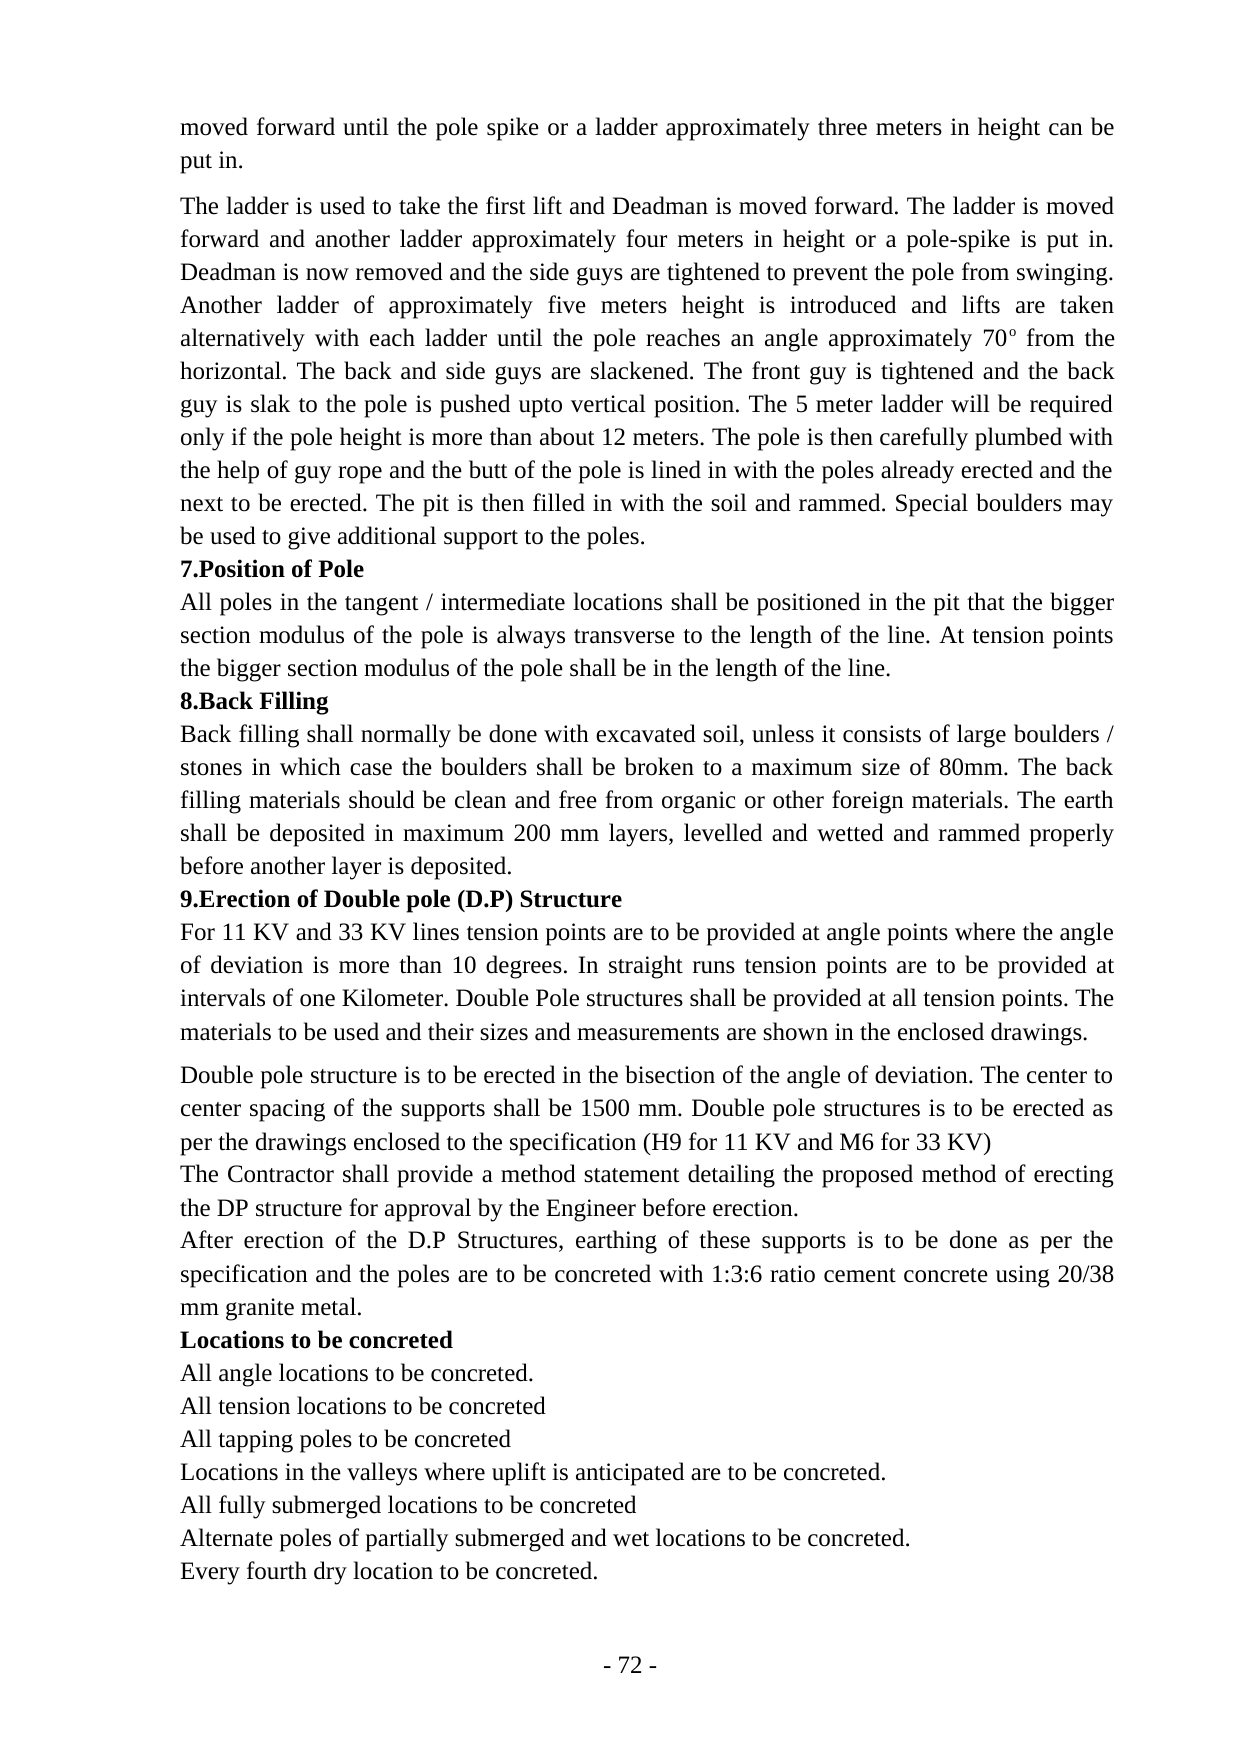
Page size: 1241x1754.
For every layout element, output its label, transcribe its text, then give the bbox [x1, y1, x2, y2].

text All fully submerged locations to be concreted [180, 1490, 1115, 1518]
text Locations in the valleys where uplift is anticipated are to be concreted. [180, 1457, 1115, 1486]
text 9.Erection of Double pole (D.P) Structure [180, 884, 1115, 913]
text All tapping poles to be concreted [180, 1424, 1115, 1452]
text All angle locations to be concreted. [180, 1358, 1115, 1386]
text 8.Back Filling [180, 686, 1115, 715]
text For 11 KV and 33 KV lines tension points are to be provided at angle points where the angle of deviation is more than 10 degrees. In straight runs tension points are to be provided at intervals of one Kilometer. Double Pole structures shall be provided at all tension points. The materials to be used and their sizes and measurements are shown in the enclosed drawings. [180, 917, 1115, 1045]
text The Contractor shall provide a method statement detailing the proposed method of erecting the DP structure for approval by the Engineer before erection. [180, 1159, 1115, 1221]
text The ladder is used to take the first lift and Deadman is moved forward. The ladder is moved forward and another ladder approximately four meters in height or a pole-spike is put in. Deadman is now removed and the side guys are tightened to prevent the pole from swinging. Another ladder of approximately five meters height is introduced and lifts are taken alternatively with each ladder until the pole reaches an angle approximately 70o from the horizontal. The back and side guys are slackened. The front guy is tightened and the back guy is slak to the pole is pushed upto vertical position. The 5 meter ladder will be required only if the pole height is more than about 12 meters. The pole is then carefully plumbed with the help of guy rope and the butt of the pole is lined in with the poles already erected and the next to be erected. The pit is then filled in with the soil and rammed. Special boulders may be used to give additional support to the poles. [180, 191, 1115, 550]
text 7.Position of Pole [180, 554, 1115, 583]
text After erection of the D.P Structures, earthing of these supports is to be done as per the specification and the poles are to be concreted with 1:3:6 ratio cement concrete using 20/38 mm granite metal. [180, 1226, 1115, 1320]
text All poles in the tangent / intermediate locations shall be positioned in the pit that the bigger section modulus of the pole is always transverse to the length of the line. At tension points the bigger section modulus of the pole shall be in the length of the line. [180, 587, 1115, 682]
text Every fourth dry location to be concreted. [180, 1556, 1115, 1584]
text All tension locations to be concreted [180, 1391, 1115, 1419]
text Back filling shall normally be done with excavated soil, unless it consists of large boulders / stones in which case the boulders shall be broken to a maximum size of 80mm. The back filling materials should be clean and free from organic or other foreign materials. The earth shall be deposited in maximum 200 mm layers, levelled and wetted and rammed properly before another layer is deposited. [180, 719, 1115, 880]
text Alternate poles of partially submerged and wet locations to be concreted. [180, 1523, 1115, 1552]
text Locations to be concreted [180, 1325, 1115, 1353]
text Double pole structure is to be erected in the bisection of the angle of deviation. The center to center spacing of the supports shall be 1500 mm. Double pole structures is to be erected as per the drawings enclosed to the specification (H9 for 11 KV and M6 for 33 KV) [180, 1061, 1115, 1155]
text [180, 112, 1115, 174]
